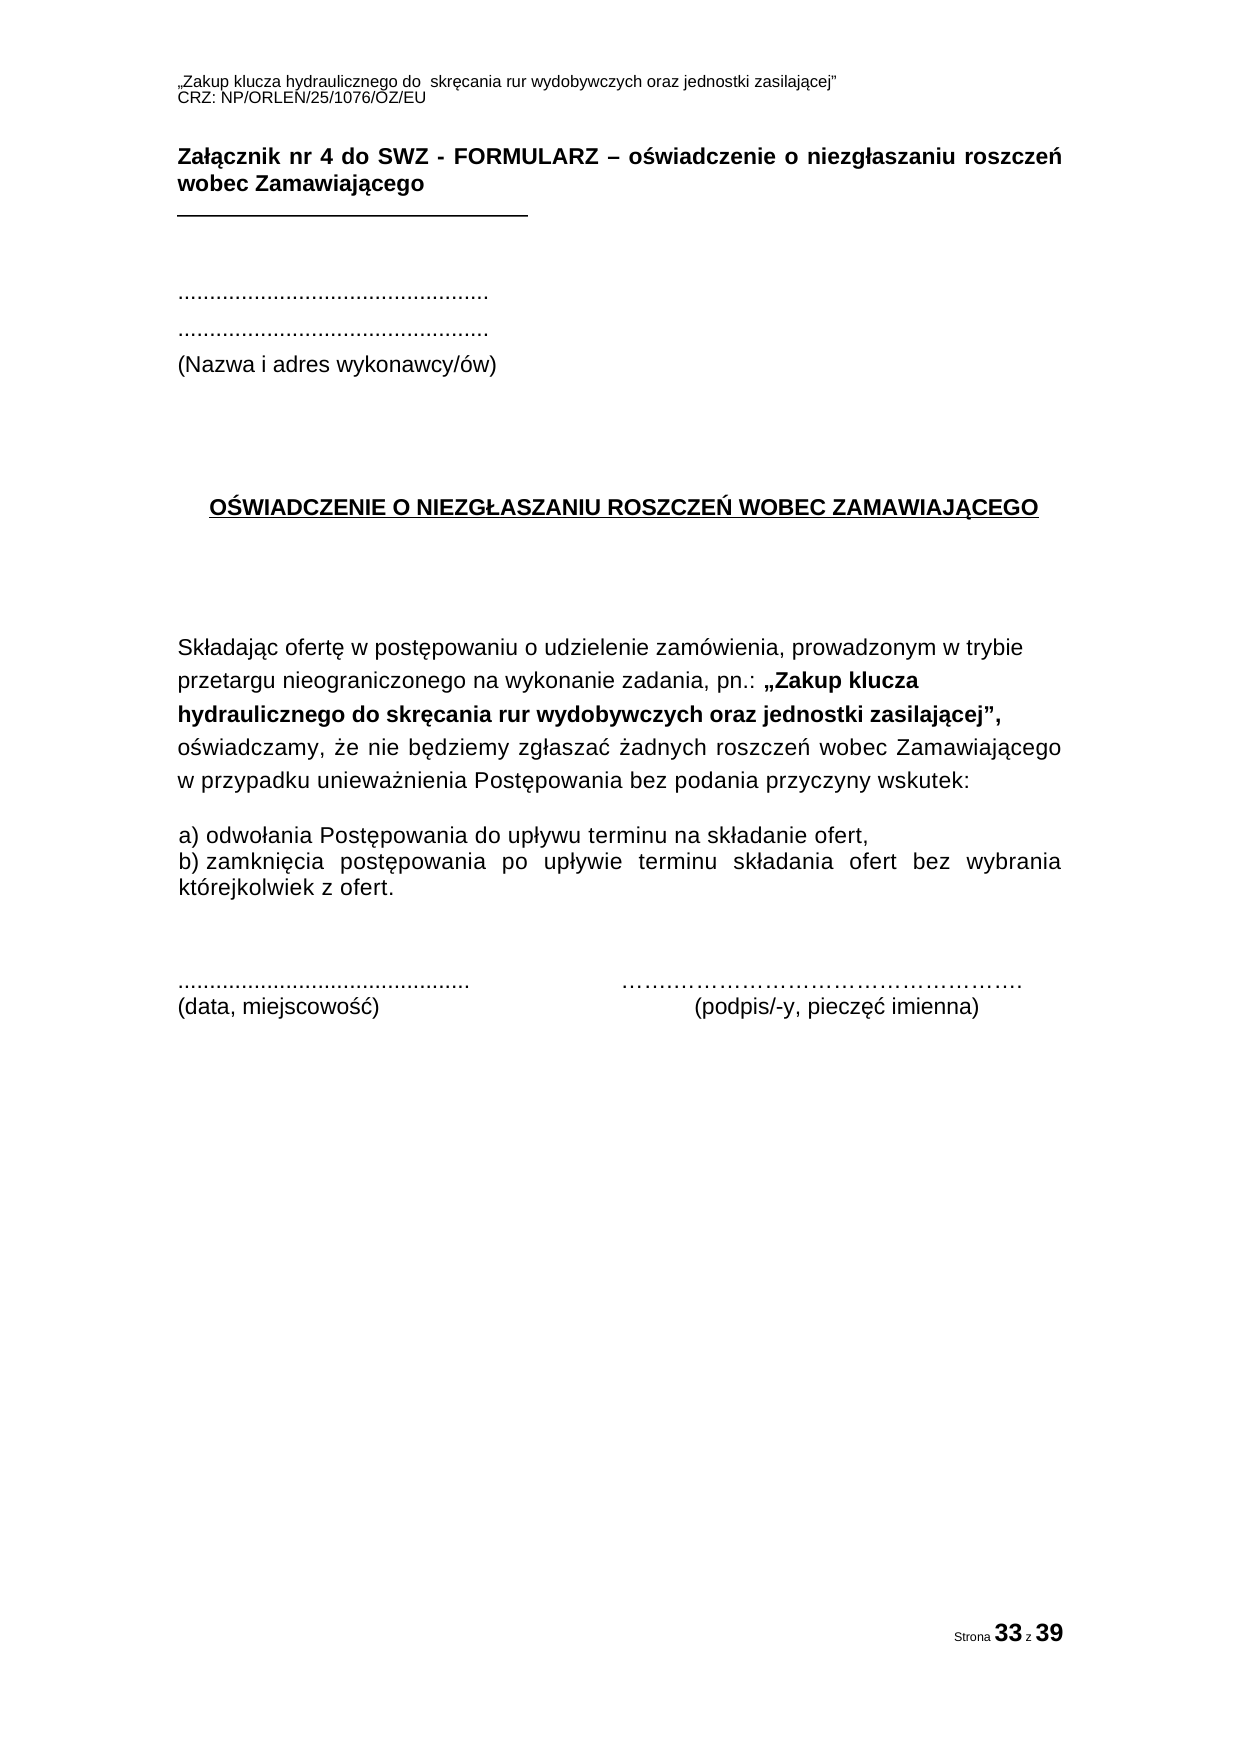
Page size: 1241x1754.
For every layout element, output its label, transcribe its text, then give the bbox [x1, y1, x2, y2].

text (Nazwa i adres wykonawcy/ów) [177, 351, 1063, 378]
list (data, miejscowość) (podpis/-y, pieczęć imienna) [177, 993, 1063, 1019]
text oświadczamy, że nie będziemy zgłaszać żadnych roszczeń wobec Zamawiającego w przypadku unieważnienia Postępowania bez podania przyczyny wskutek: [177, 729, 1063, 795]
text b) zamknięcia postępowania po upływie terminu składania ofert bez wybrania którejkolwiek z ofert. [178, 848, 1063, 901]
text OŚWIADCZENIE O NIEZGŁASZANIU ROSZCZEŃ WOBEC ZAMAWIAJĄCEGO [185, 494, 1063, 520]
text ................................................. [177, 314, 1063, 341]
text ................................................. [177, 278, 1063, 304]
text Załącznik nr 4 do SWZ - FORMULARZ – oświadczenie o niezgłaszaniu roszczeń wobec Zamawiającego [177, 143, 1063, 196]
text Składając ofertę w postępowaniu o udzielenie zamówienia, prowadzonym w trybie przetargu nieograniczonego na wykonanie zadania, pn.: „Zakup klucza hydraulicznego do skręcania rur wydobywczych oraz jednostki zasilającej”, [177, 629, 1063, 729]
text .............................................. …….………………………………………. [177, 967, 1063, 993]
text a) odwołania Postępowania do upływu terminu na składanie ofert, [178, 822, 1063, 848]
